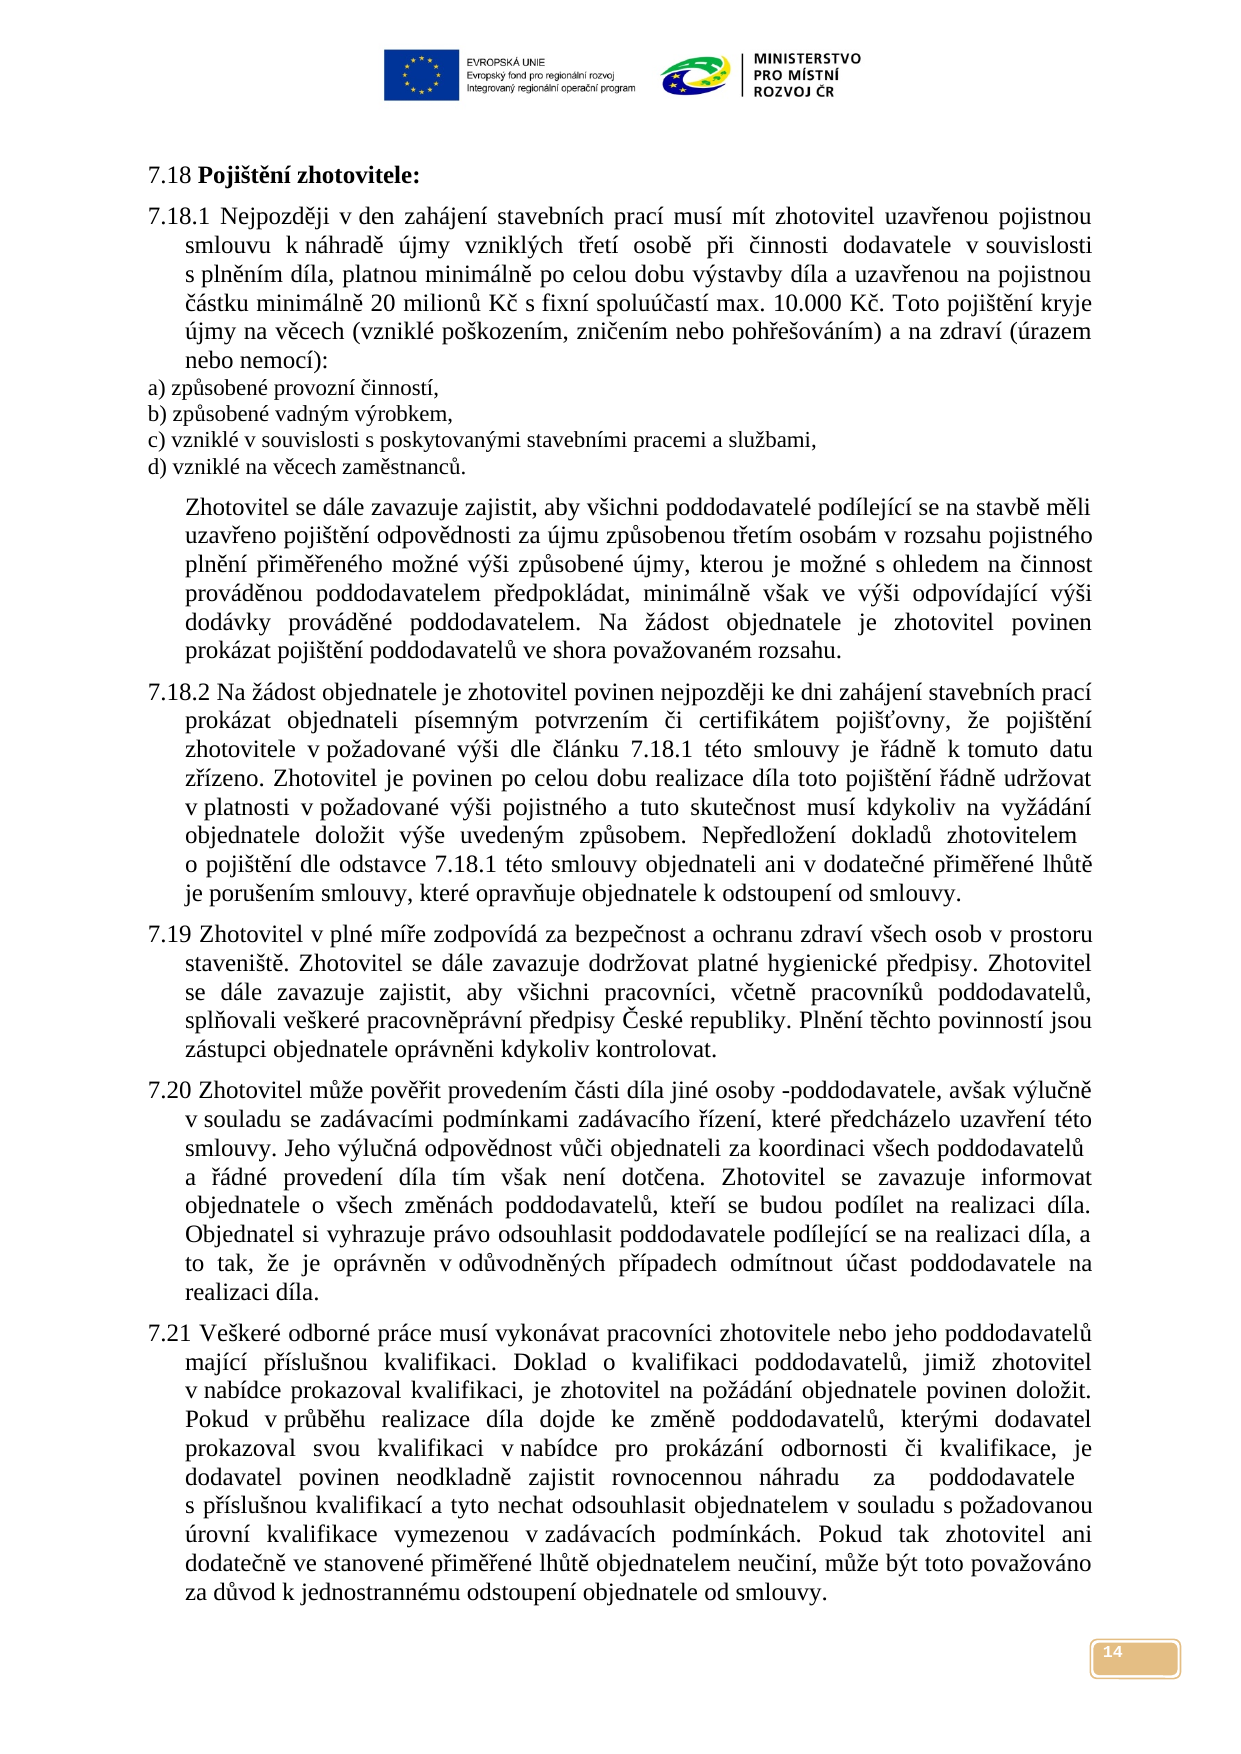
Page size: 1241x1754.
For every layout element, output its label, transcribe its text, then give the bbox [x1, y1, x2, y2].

text d) vzniklé na věcech zaměstnanců. [148, 453, 1093, 479]
text Zhotovitel se dále zavazuje zajistit, aby všichni poddodavatelé podílející se na stavbě měli uzavřeno pojištění odpovědnosti za újmu způsobenou třetím osobám v rozsahu pojistného plnění přiměřeného možné výši způsobené újmy, kterou je možné s ohledem na činnost prováděnou poddodavatelem předpokládat, minimálně však ve výši odpovídající výši dodávky prováděné poddodavatelem. Na žádost objednatele je zhotovitel povinen prokázat pojištění poddodavatelů ve shora považovaném rozsahu. [185, 492, 1093, 664]
text 7.18.2 Na žádost objednatele je zhotovitel povinen nejpozději ke dni zahájení stavebních prací prokázat objednateli písemným potvrzením či certifikátem pojišťovny, že pojištění zhotovitele v požadované výši dle článku 7.18.1 této smlouvy je řádně k tomuto datu zřízeno. Zhotovitel je povinen po celou dobu realizace díla toto pojištění řádně udržovat v platnosti v požadované výši pojistného a tuto skutečnost musí kdykoliv na vyžádání objednatele doložit výše uvedeným způsobem. Nepředložení dokladů zhotovitelem o pojištění dle odstavce 7.18.1 této smlouvy objednateli ani v dodatečné přiměřené lhůtě je porušením smlouvy, které opravňuje objednatele k odstoupení od smlouvy. [148, 677, 1093, 907]
picture [367, 32, 877, 117]
text a) způsobené provozní činností, [148, 374, 1093, 400]
text 7.21 Veškeré odborné práce musí vykonávat pracovníci zhotovitele nebo jeho poddodavatelů mající příslušnou kvalifikaci. Doklad o kvalifikaci poddodavatelů, jimiž zhotovitel v nabídce prokazoval kvalifikaci, je zhotovitel na požádání objednatele povinen doložit. Pokud v průběhu realizace díla dojde ke změně poddodavatelů, kterými dodavatel prokazoval svou kvalifikaci v nabídce pro prokázání odbornosti či kvalifikace, je dodavatel povinen neodkladně zajistit rovnocennou náhradu za poddodavatele s příslušnou kvalifikací a tyto nechat odsouhlasit objednatelem v souladu s požadovanou úrovní kvalifikace vymezenou v zadávacích podmínkách. Pokud tak zhotovitel ani dodatečně ve stanovené přiměřené lhůtě objednatelem neučiní, může být toto považováno za důvod k jednostrannému odstoupení objednatele od smlouvy. [148, 1318, 1093, 1606]
text 7.18.1 Nejpozději v den zahájení stavebních prací musí mít zhotovitel uzavřenou pojistnou smlouvu k náhradě újmy vzniklých třetí osobě při činnosti dodavatele v souvislosti s plněním díla, platnou minimálně po celou dobu výstavby díla a uzavřenou na pojistnou částku minimálně 20 milionů Kč s fixní spoluúčastí max. 10.000 Kč. Toto pojištění kryje újmy na věcech (vzniklé poškozením, zničením nebo pohřešováním) a na zdraví (úrazem nebo nemocí): [148, 201, 1093, 374]
text 7.18 Pojištění zhotovitele: [148, 160, 1093, 189]
text c) vzniklé v souvislosti s poskytovanými stavebními pracemi a službami, [148, 427, 1093, 453]
text 7.19 Zhotovitel v plné míře zodpovídá za bezpečnost a ochranu zdraví všech osob v prostoru staveniště. Zhotovitel se dále zavazuje dodržovat platné hygienické předpisy. Zhotovitel se dále zavazuje zajistit, aby všichni pracovníci, včetně pracovníků poddodavatelů, splňovali veškeré pracovněprávní předpisy České republiky. Plnění těchto povinností jsou zástupci objednatele oprávněni kdykoliv kontrolovat. [148, 919, 1093, 1063]
text 7.20 Zhotovitel může pověřit provedením části díla jiné osoby -poddodavatele, avšak výlučně v souladu se zadávacími podmínkami zadávacího řízení, které předcházelo uzavření této smlouvy. Jeho výlučná odpovědnost vůči objednateli za koordinaci všech poddodavatelů a řádné provedení díla tím však není dotčena. Zhotovitel se zavazuje informovat objednatele o všech změnách poddodavatelů, kteří se budou podílet na realizaci díla. Objednatel si vyhrazuje právo odsouhlasit poddodavatele podílející se na realizaci díla, a to tak, že je oprávněn v odůvodněných případech odmítnout účast poddodavatele na realizaci díla. [148, 1076, 1093, 1306]
text b) způsobené vadným výrobkem, [148, 400, 1093, 427]
